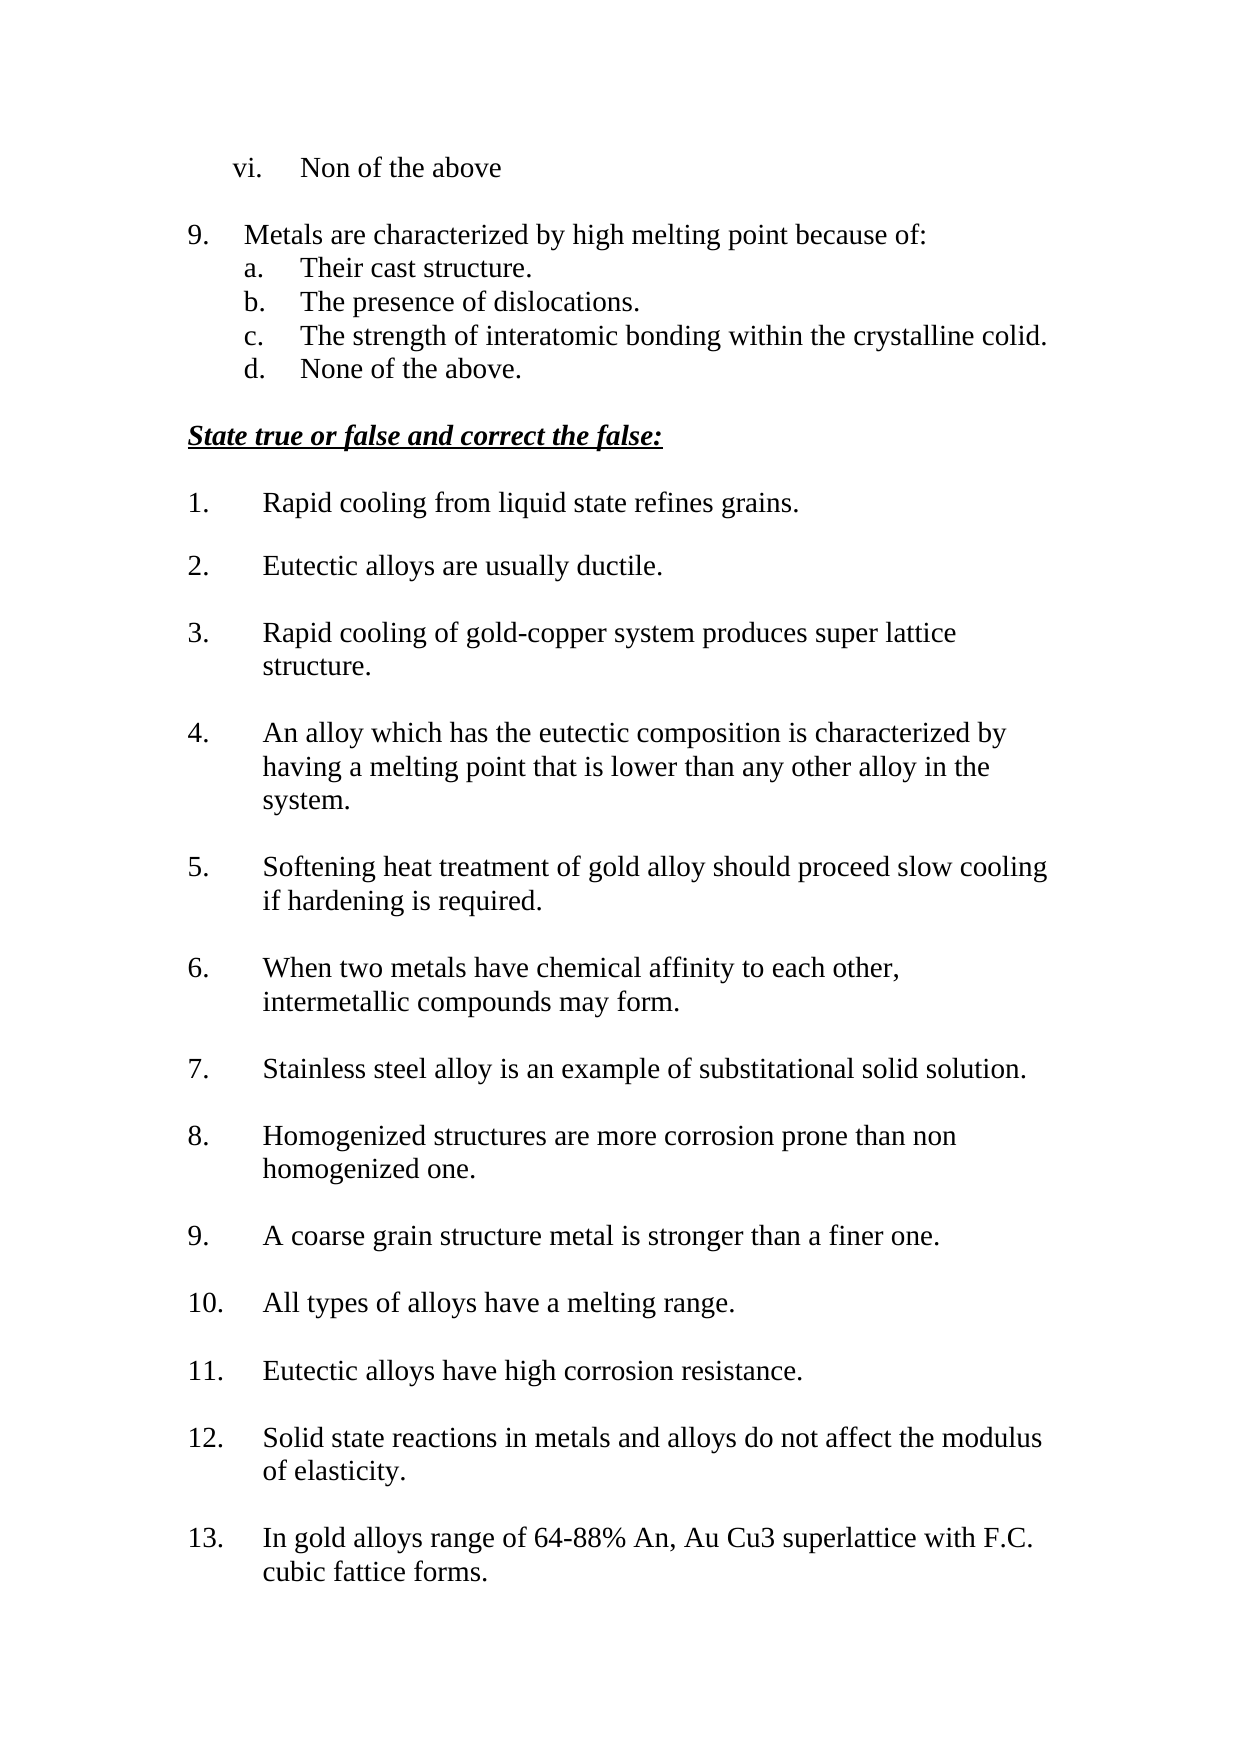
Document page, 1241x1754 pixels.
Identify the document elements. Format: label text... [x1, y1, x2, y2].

list Solid state reactions in metals and alloys do not affect the modulus of elasticity. [187, 1420, 1053, 1487]
list All types of alloys have a melting range. [187, 1286, 1053, 1319]
list Rapid cooling of gold-copper system produces super lattice structure. [187, 615, 1053, 682]
text State true or false and correct the false: [187, 418, 1053, 452]
list Eutectic alloys are usually ductile. [187, 548, 1053, 581]
list Homogenized structures are more corrosion prone than non homogenized one. [187, 1118, 1053, 1185]
list Metals are characterized by high melting point because of: [187, 217, 1053, 251]
list Rapid cooling from liquid state refines grains. [187, 485, 1053, 519]
list Their cast structure. [244, 251, 1053, 284]
list None of the above. [244, 351, 1053, 385]
list When two metals have chemical affinity to each other, intermetallic compounds may form. [187, 950, 1053, 1017]
list In gold alloys range of 64-88% An, Au Cu3 superlattice with F.C. cubic fattice forms. [187, 1520, 1053, 1587]
list An alloy which has the eutectic composition is characterized by having a melting point that is lower than any other alloy in the system. [187, 715, 1053, 816]
list The presence of dislocations. [244, 284, 1053, 318]
list The strength of interatomic bonding within the crystalline colid. [244, 318, 1053, 351]
list Softening heat treatment of gold alloy should proceed slow cooling if hardening is required. [187, 849, 1053, 917]
list Non of the above [262, 150, 1053, 183]
list Eutectic alloys have high corrosion resistance. [187, 1353, 1053, 1386]
list Stainless steel alloy is an example of substitational solid solution. [187, 1051, 1053, 1084]
list A coarse grain structure metal is stronger than a finer one. [187, 1218, 1053, 1252]
